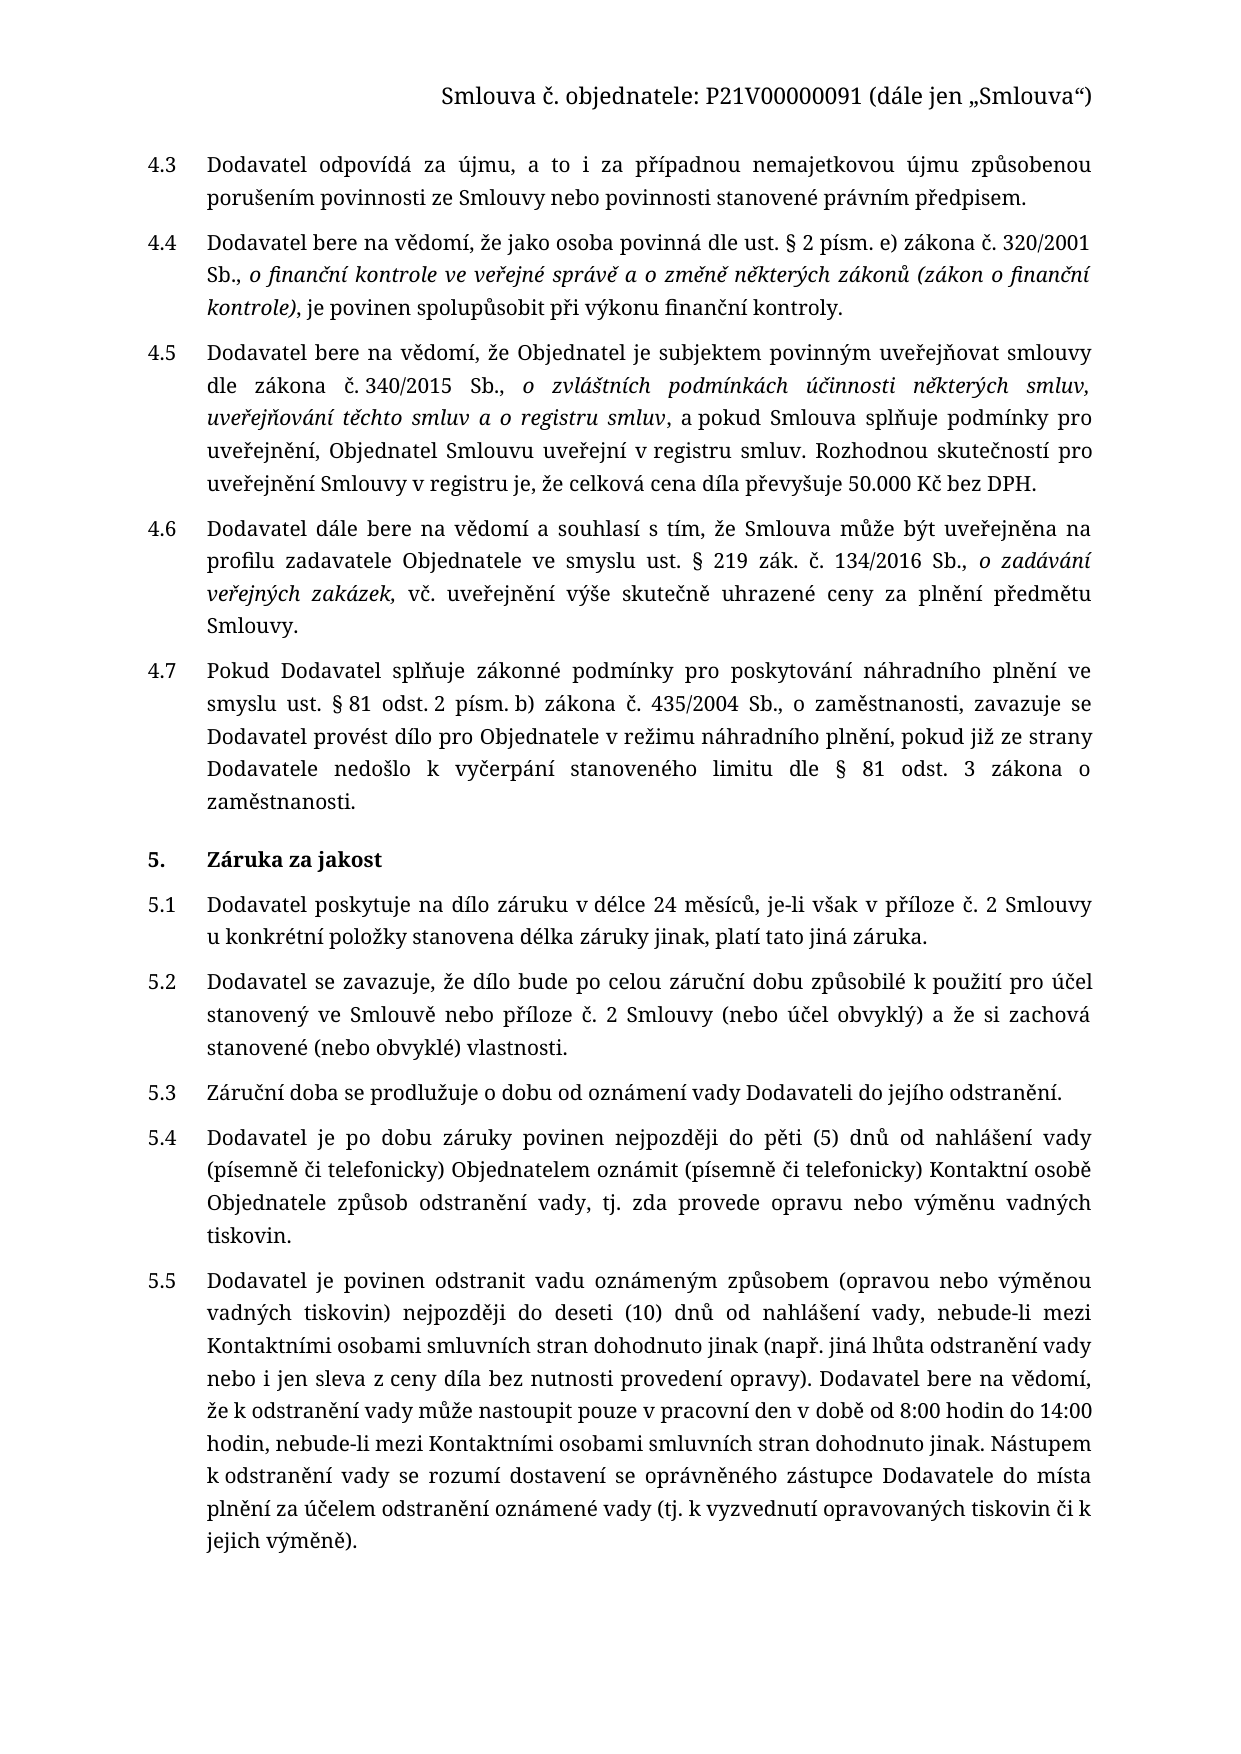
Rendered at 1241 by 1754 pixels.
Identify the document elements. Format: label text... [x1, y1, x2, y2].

list Dodavatel se zavazuje, že dílo bude po celou záruční dobu způsobilé k použití pro účel stanovený ve Smlouvě nebo příloze č. 2 Smlouvy (nebo účel obvyklý) a že si zachová stanovené (nebo obvyklé) vlastnosti. [148, 967, 1093, 1061]
list Dodavatel odpovídá za újmu, a to i za případnou nemajetkovou újmu způsobenou porušením povinnosti ze Smlouvy nebo povinnosti stanovené právním předpisem. [148, 150, 1093, 211]
list Záruka za jakost [148, 845, 1093, 873]
list Dodavatel dále bere na vědomí a souhlasí s tím, že Smlouva může být uveřejněna na profilu zadavatele Objednatele ve smyslu ust. § 219 zák. č. 134/2016 Sb., o zadávání veřejných zakázek, vč. uveřejnění výše skutečně uhrazené ceny za plnění předmětu Smlouvy. [148, 514, 1093, 640]
list Dodavatel bere na vědomí, že Objednatel je subjektem povinným uveřejňovat smlouvy dle zákona č. 340/2015 Sb., o zvláštních podmínkách účinnosti některých smluv, uveřejňování těchto smluv a o registru smluv, a pokud Smlouva splňuje podmínky pro uveřejnění, Objednatel Smlouvu uveřejní v registru smluv. Rozhodnou skutečností pro uveřejnění Smlouvy v registru je, že celková cena díla převyšuje 50.000 Kč bez DPH. [148, 338, 1093, 497]
list Dodavatel je po dobu záruky povinen nejpozději do pěti (5) dnů od nahlášení vady (písemně či telefonicky) Objednatelem oznámit (písemně či telefonicky) Kontaktní osobě Objednatele způsob odstranění vady, tj. zda provede opravu nebo výměnu vadných tiskovin. [148, 1123, 1093, 1249]
list Záruční doba se prodlužuje o dobu od oznámení vady Dodavateli do jejího odstranění. [148, 1078, 1093, 1106]
list Dodavatel poskytuje na dílo záruku v délce 24 měsíců, je-li však v příloze č. 2 Smlouvy u konkrétní položky stanovena délka záruky jinak, platí tato jiná záruka. [148, 890, 1093, 951]
list Dodavatel bere na vědomí, že jako osoba povinná dle ust. § 2 písm. e) zákona č. 320/2001 Sb., o finanční kontrole ve veřejné správě a o změně některých zákonů (zákon o finanční kontrole), je povinen spolupůsobit při výkonu finanční kontroly. [148, 228, 1093, 322]
list Pokud Dodavatel splňuje zákonné podmínky pro poskytování náhradního plnění ve smyslu ust. § 81 odst. 2 písm. b) zákona č. 435/2004 Sb., o zaměstnanosti, zavazuje se Dodavatel provést dílo pro Objednatele v režimu náhradního plnění, pokud již ze strany Dodavatele nedošlo k vyčerpání stanoveného limitu dle § 81 odst. 3 zákona o zaměstnanosti. [148, 657, 1093, 816]
list Dodavatel je povinen odstranit vadu oznámeným způsobem (opravou nebo výměnou vadných tiskovin) nejpozději do deseti (10) dnů od nahlášení vady, nebude-li mezi Kontaktními osobami smluvních stran dohodnuto jinak (např. jiná lhůta odstranění vady nebo i jen sleva z ceny díla bez nutnosti provedení opravy). Dodavatel bere na vědomí, že k odstranění vady může nastoupit pouze v pracovní den v době od 8:00 hodin do 14:00 hodin, nebude-li mezi Kontaktními osobami smluvních stran dohodnuto jinak. Nástupem k odstranění vady se rozumí dostavení se oprávněného zástupce Dodavatele do místa plnění za účelem odstranění oznámené vady (tj. k vyzvednutí opravovaných tiskovin či k jejich výměně). [148, 1266, 1093, 1555]
